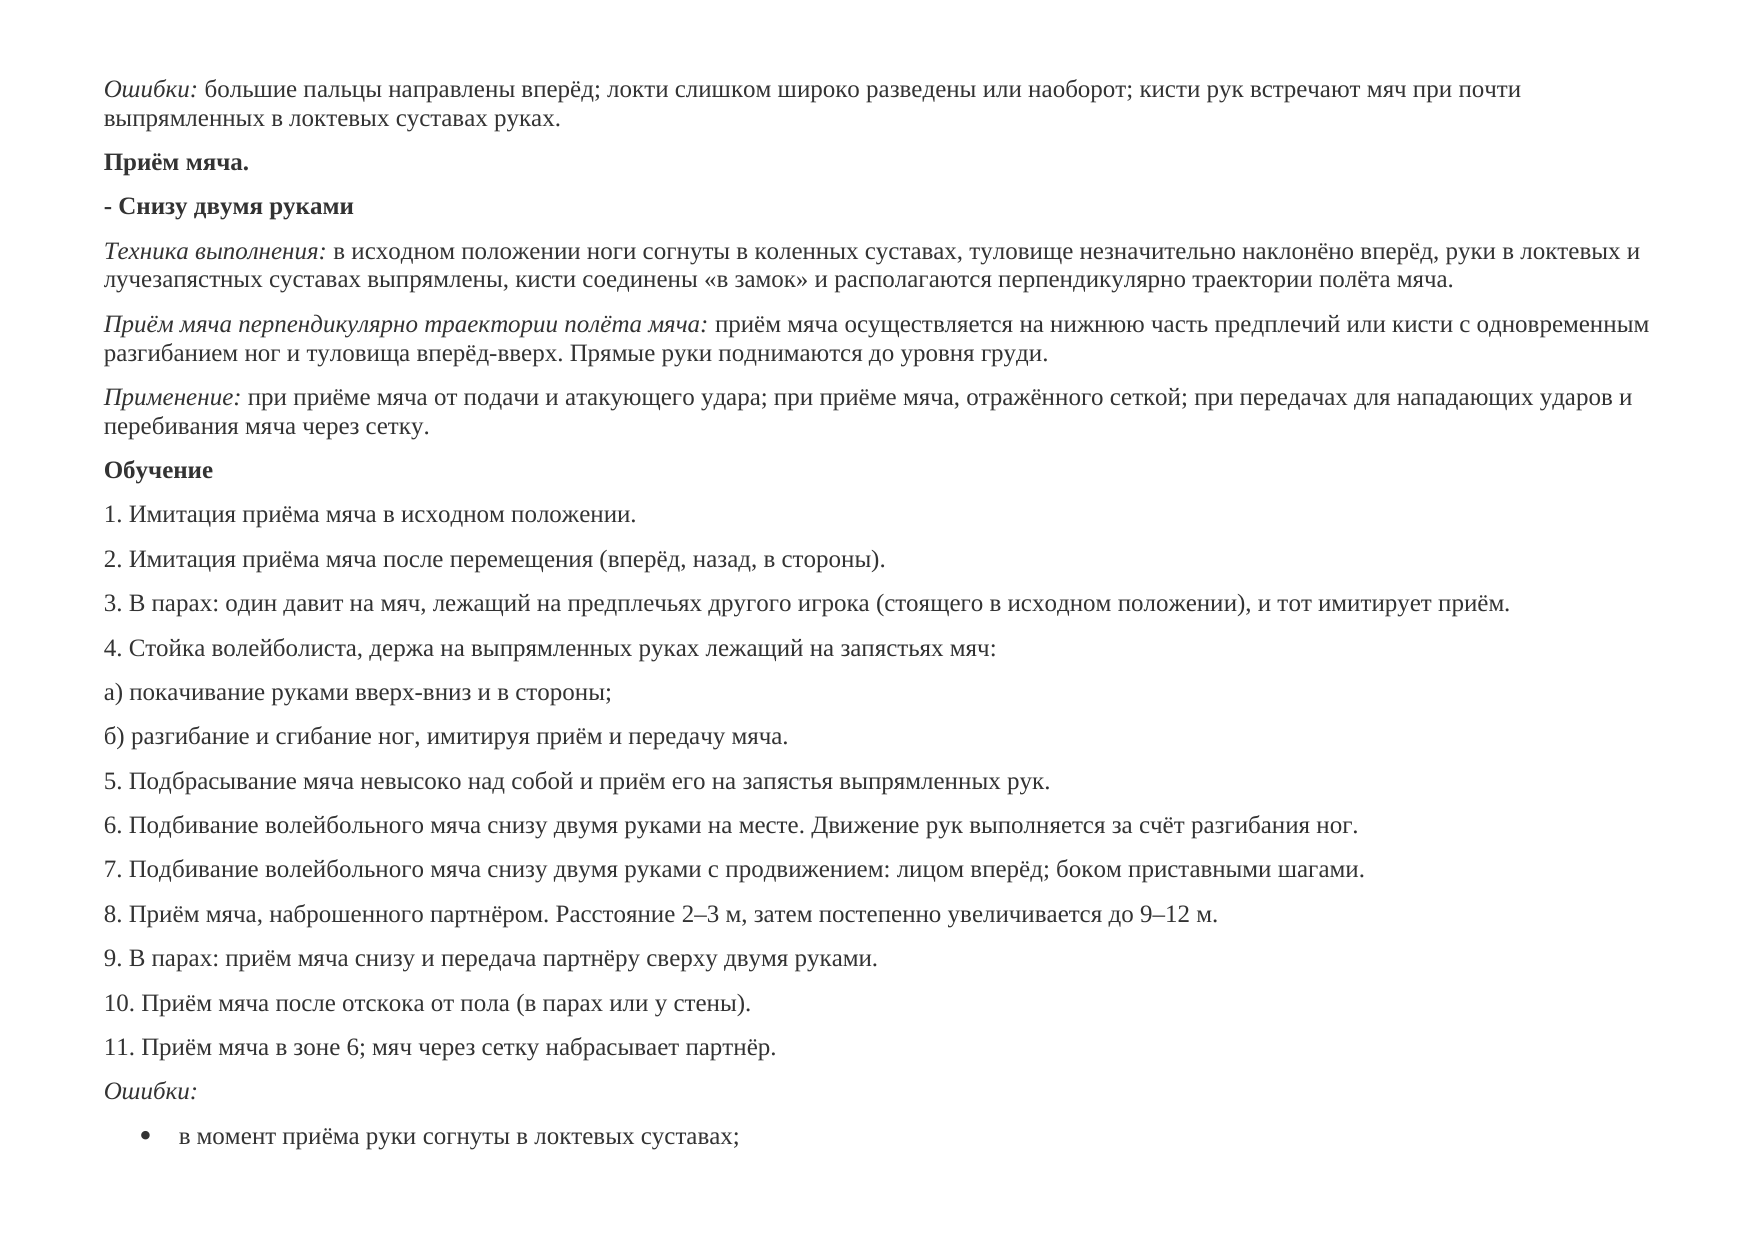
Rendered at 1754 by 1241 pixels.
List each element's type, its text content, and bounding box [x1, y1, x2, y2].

text Приём мяча. [103, 147, 1668, 176]
text б) разгибание и сгибание ног, имитируя приём и передачу мяча. [103, 721, 1668, 750]
text 3. В парах: один давит на мяч, лежащий на предплечьях другого игрока (стоящего в исходном положении), и тот имитирует приём. [103, 588, 1668, 617]
text 9. В парах: приём мяча снизу и передача партнёру сверху двумя руками. [103, 943, 1668, 972]
text Ошибки: большие пальцы направлены вперёд; локти слишком широко разведены или наоборот; кисти рук встречают мяч при почти выпрямленных в локтевых суставах руках. [103, 74, 1668, 131]
text Обучение [103, 455, 1668, 484]
text Применение: при приёме мяча от подачи и атакующего удара; при приёме мяча, отражённого сеткой; при передачах для нападающих ударов и перебивания мяча через сетку. [103, 382, 1668, 439]
text 8. Приём мяча, наброшенного партнёром. Расстояние 2–3 м, затем постепенно увеличивается до 9–12 м. [103, 899, 1668, 928]
text 6. Подбивание волейбольного мяча снизу двумя руками на месте. Движение рук выполняется за счёт разгибания ног. [103, 810, 1668, 839]
text Техника выполнения: в исходном положении ноги согнуты в коленных суставах, туловище незначительно наклонёно вперёд, руки в локтевых и лучезапястных суставах выпрямлены, кисти соединены «в замок» и располагаются перпендикулярно траектории полёта мяча. [103, 236, 1668, 293]
text - Снизу двумя руками [103, 191, 1668, 220]
text 11. Приём мяча в зоне 6; мяч через сетку набрасывает партнёр. [103, 1032, 1668, 1061]
text 7. Подбивание волейбольного мяча снизу двумя руками с продвижением: лицом вперёд; боком приставными шагами. [103, 854, 1668, 883]
text 1. Имитация приёма мяча в исходном положении. [103, 499, 1668, 528]
text 10. Приём мяча после отскока от пола (в парах или у стены). [103, 988, 1668, 1016]
text 4. Стойка волейболиста, держа на выпрямленных руках лежащий на запястьях мяч: [103, 633, 1668, 661]
list в момент приёма руки согнуты в локтевых суставах; [141, 1121, 1668, 1149]
text а) покачивание руками вверх-вниз и в стороны; [103, 677, 1668, 706]
text 2. Имитация приёма мяча после перемещения (вперёд, назад, в стороны). [103, 544, 1668, 573]
text Ошибки: [103, 1076, 1668, 1105]
text Приём мяча перпендикулярно траектории полёта мяча: приём мяча осуществляется на нижнюю часть предплечий или кисти с одновременным разгибанием ног и туловища вперёд-вверх. Прямые руки поднимаются до уровня груди. [103, 309, 1668, 366]
text 5. Подбрасывание мяча невысоко над собой и приём его на запястья выпрямленных рук. [103, 766, 1668, 794]
